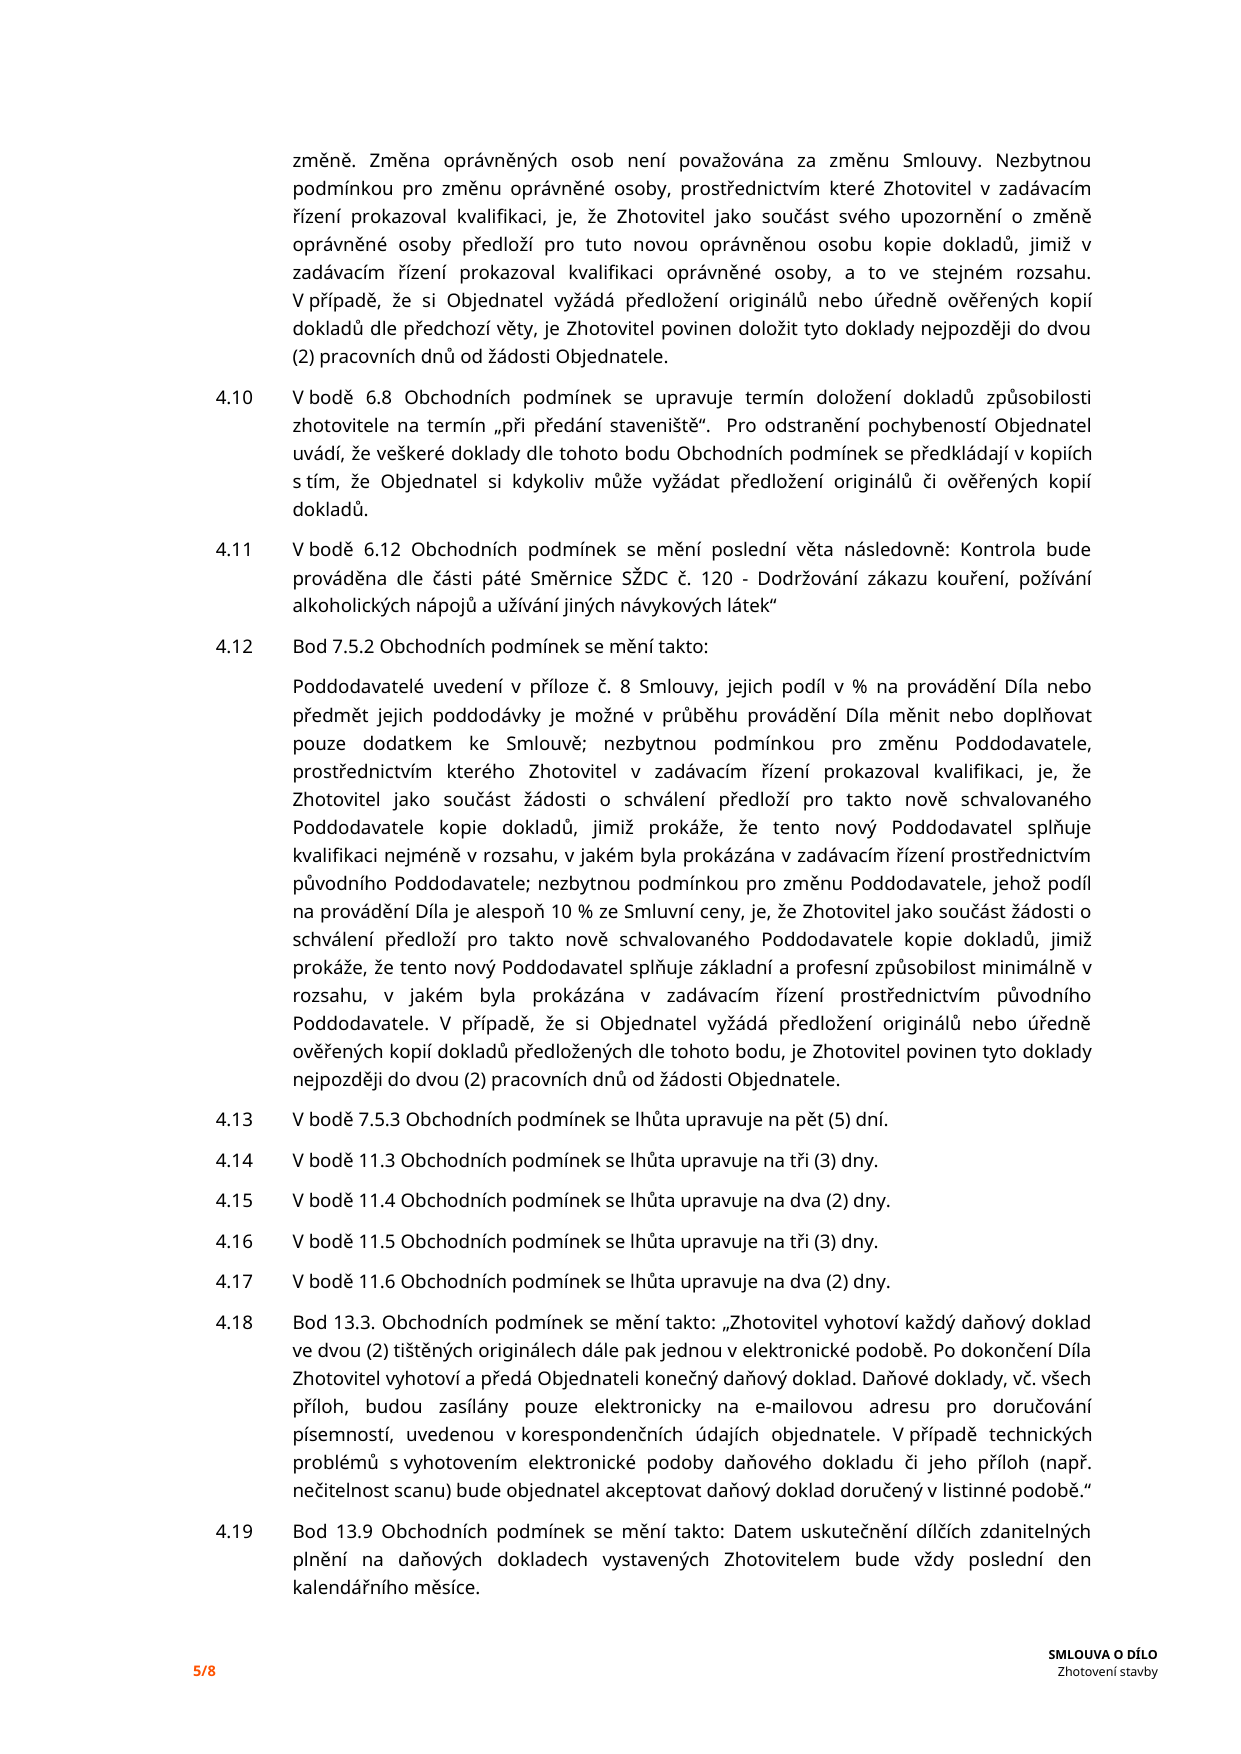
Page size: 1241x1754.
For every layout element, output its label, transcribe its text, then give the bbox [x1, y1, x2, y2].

text V bodě 6.8 Obchodních podmínek se upravuje termín doložení dokladů způsobilosti zhotovitele na termín „při předání staveniště“. Pro odstranění pochybeností Objednatel uvádí, že veškeré doklady dle tohoto bodu Obchodních podmínek se předkládají v kopiích s tím, že Objednatel si kdykoliv může vyžádat předložení originálů či ověřených kopií dokladů. [216, 384, 1093, 522]
text Bod 7.5.2 Obchodních podmínek se mění takto: [216, 633, 1093, 659]
text V bodě 11.6 Obchodních podmínek se lhůta upravuje na dva (2) dny. [216, 1269, 1093, 1294]
text Bod 13.9 Obchodních podmínek se mění takto: Datem uskutečnění dílčích zdanitelných plnění na daňových dokladech vystavených Zhotovitelem bude vždy poslední den kalendářního měsíce. [216, 1518, 1093, 1599]
text V bodě 7.5.3 Obchodních podmínek se lhůta upravuje na pět (5) dní. [216, 1107, 1093, 1132]
text V bodě 6.12 Obchodních podmínek se mění poslední věta následovně: Kontrola bude prováděna dle části páté Směrnice SŽDC č. 120 - Dodržování zákazu kouření, požívání alkoholických nápojů a užívání jiných návykových látek“ [216, 537, 1093, 618]
text V bodě 11.3 Obchodních podmínek se lhůta upravuje na tři (3) dny. [216, 1147, 1093, 1173]
text Poddodavatelé uvedení v příloze č. 8 Smlouvy, jejich podíl v % na provádění Díla nebo předmět jejich poddodávky je možné v průběhu provádění Díla měnit nebo doplňovat pouze dodatkem ke Smlouvě; nezbytnou podmínkou pro změnu Poddodavatele, prostřednictvím kterého Zhotovitel v zadávacím řízení prokazoval kvalifikaci, je, že Zhotovitel jako součást žádosti o schválení předloží pro takto nově schvalovaného Poddodavatele kopie dokladů, jimiž prokáže, že tento nový Poddodavatel splňuje kvalifikaci nejméně v rozsahu, v jakém byla prokázána v zadávacím řízení prostřednictvím původního Poddodavatele; nezbytnou podmínkou pro změnu Poddodavatele, jehož podíl na provádění Díla je alespoň 10 % ze Smluvní ceny, je, že Zhotovitel jako součást žádosti o schválení předloží pro takto nově schvalovaného Poddodavatele kopie dokladů, jimiž prokáže, že tento nový Poddodavatel splňuje základní a profesní způsobilost minimálně v rozsahu, v jakém byla prokázána v zadávacím řízení prostřednictvím původního Poddodavatele. V případě, že si Objednatel vyžádá předložení originálů nebo úředně ověřených kopií dokladů předložených dle tohoto bodu, je Zhotovitel povinen tyto doklady nejpozději do dvou (2) pracovních dnů od žádosti Objednatele. [292, 674, 1093, 1092]
text Bod 13.3. Obchodních podmínek se mění takto: „Zhotovitel vyhotoví každý daňový doklad ve dvou (2) tištěných originálech dále pak jednou v elektronické podobě. Po dokončení Díla Zhotovitel vyhotoví a předá Objednateli konečný daňový doklad. Daňové doklady, vč. všech příloh, budou zasílány pouze elektronicky na e-mailovou adresu pro doručování písemností, uvedenou v korespondenčních údajích objednatele. V případě technických problémů s vyhotovením elektronické podoby daňového dokladu či jeho příloh (např. nečitelnost scanu) bude objednatel akceptovat daňový doklad doručený v listinné podobě.“ [216, 1309, 1093, 1503]
text V bodě 11.5 Obchodních podmínek se lhůta upravuje na tři (3) dny. [216, 1228, 1093, 1254]
text V bodě 11.4 Obchodních podmínek se lhůta upravuje na dva (2) dny. [216, 1188, 1093, 1213]
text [292, 147, 1093, 369]
